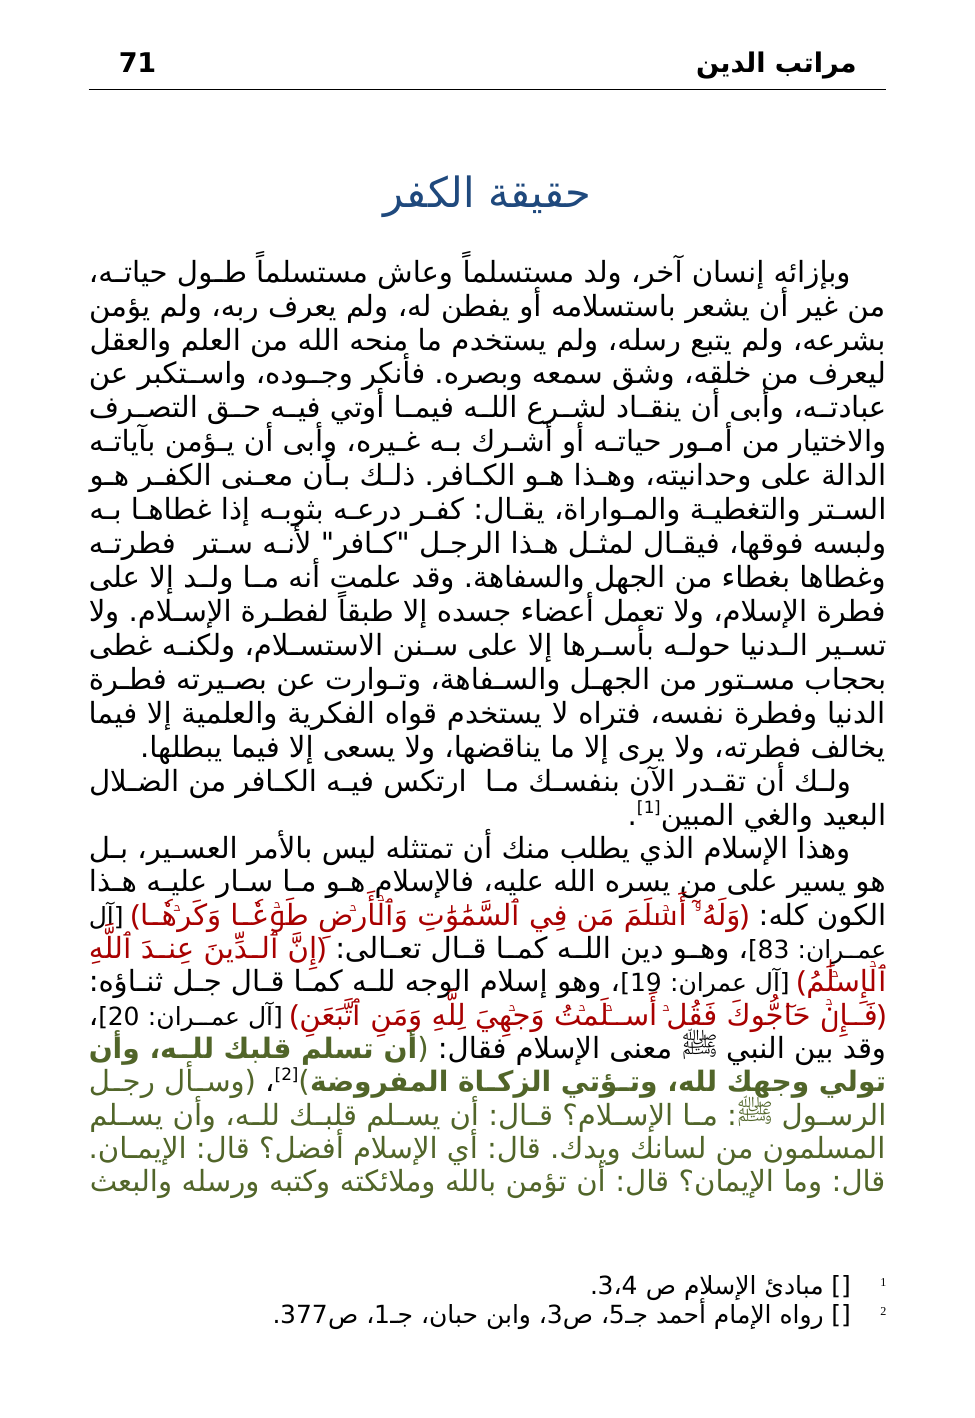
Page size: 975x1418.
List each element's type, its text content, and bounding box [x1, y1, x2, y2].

text وبإزائه إنسان آخر، ولد مستسلماً وعاش مستسلماً طول حياته، من غير أن يشعر باستسلامه أو يفطن له، ولم يعرف ربه، ولم يؤمن بشرعه، ولم يتبع رسله، ولم يستخدم ما منحه الله من العلم والعقل ليعرف من خلقه، وشق سمعه وبصره. فأنكر وجوده، واستكبر عن عبادته، وأبى أن ينقاد لشرع الله فيما أوتي فيه حق التصرف والاختيار من أمور حياته أو أشرك به غيره، وأبى أن يؤمن بآياته الدالة على وحدانيته، وهذا هو الكافر. ذلك بأن معنى الكفر هو الستر والتغطية والمواراة، يقال: كفر درعه بثوبه إذا غطاها به ولبسه فوقها، فيقال لمثل هذا الرجل "كافر" لأنه ستر فطرته وغطاها بغطاء من الجهل والسفاهة. وقد علمت أنه ما ولد إلا على فطرة الإسلام، ولا تعمل أعضاء جسده إلا طبقاً لفطرة الإسلام. ولا تسير الدنيا حوله بأسرها إلا على سنن الاستسلام، ولكنه غطى بحجاب مستور من الجهل والسفاهة، وتوارت عن بصيرته فطرة الدنيا وفطرة نفسه، فتراه لا يستخدم قواه الفكرية والعلمية إلا فيما يخالف فطرته، ولا يرى إلا ما يناقضها، ولا يسعى إلا فيما يبطلها. [89, 255, 886, 764]
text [89, 832, 886, 1199]
text ولك أن تقدر الآن بنفسك ما ارتكس فيه الكافر من الضلال البعيد والغي المبين[]. [89, 764, 886, 832]
subtitle حقيقة الكفر [89, 169, 886, 217]
